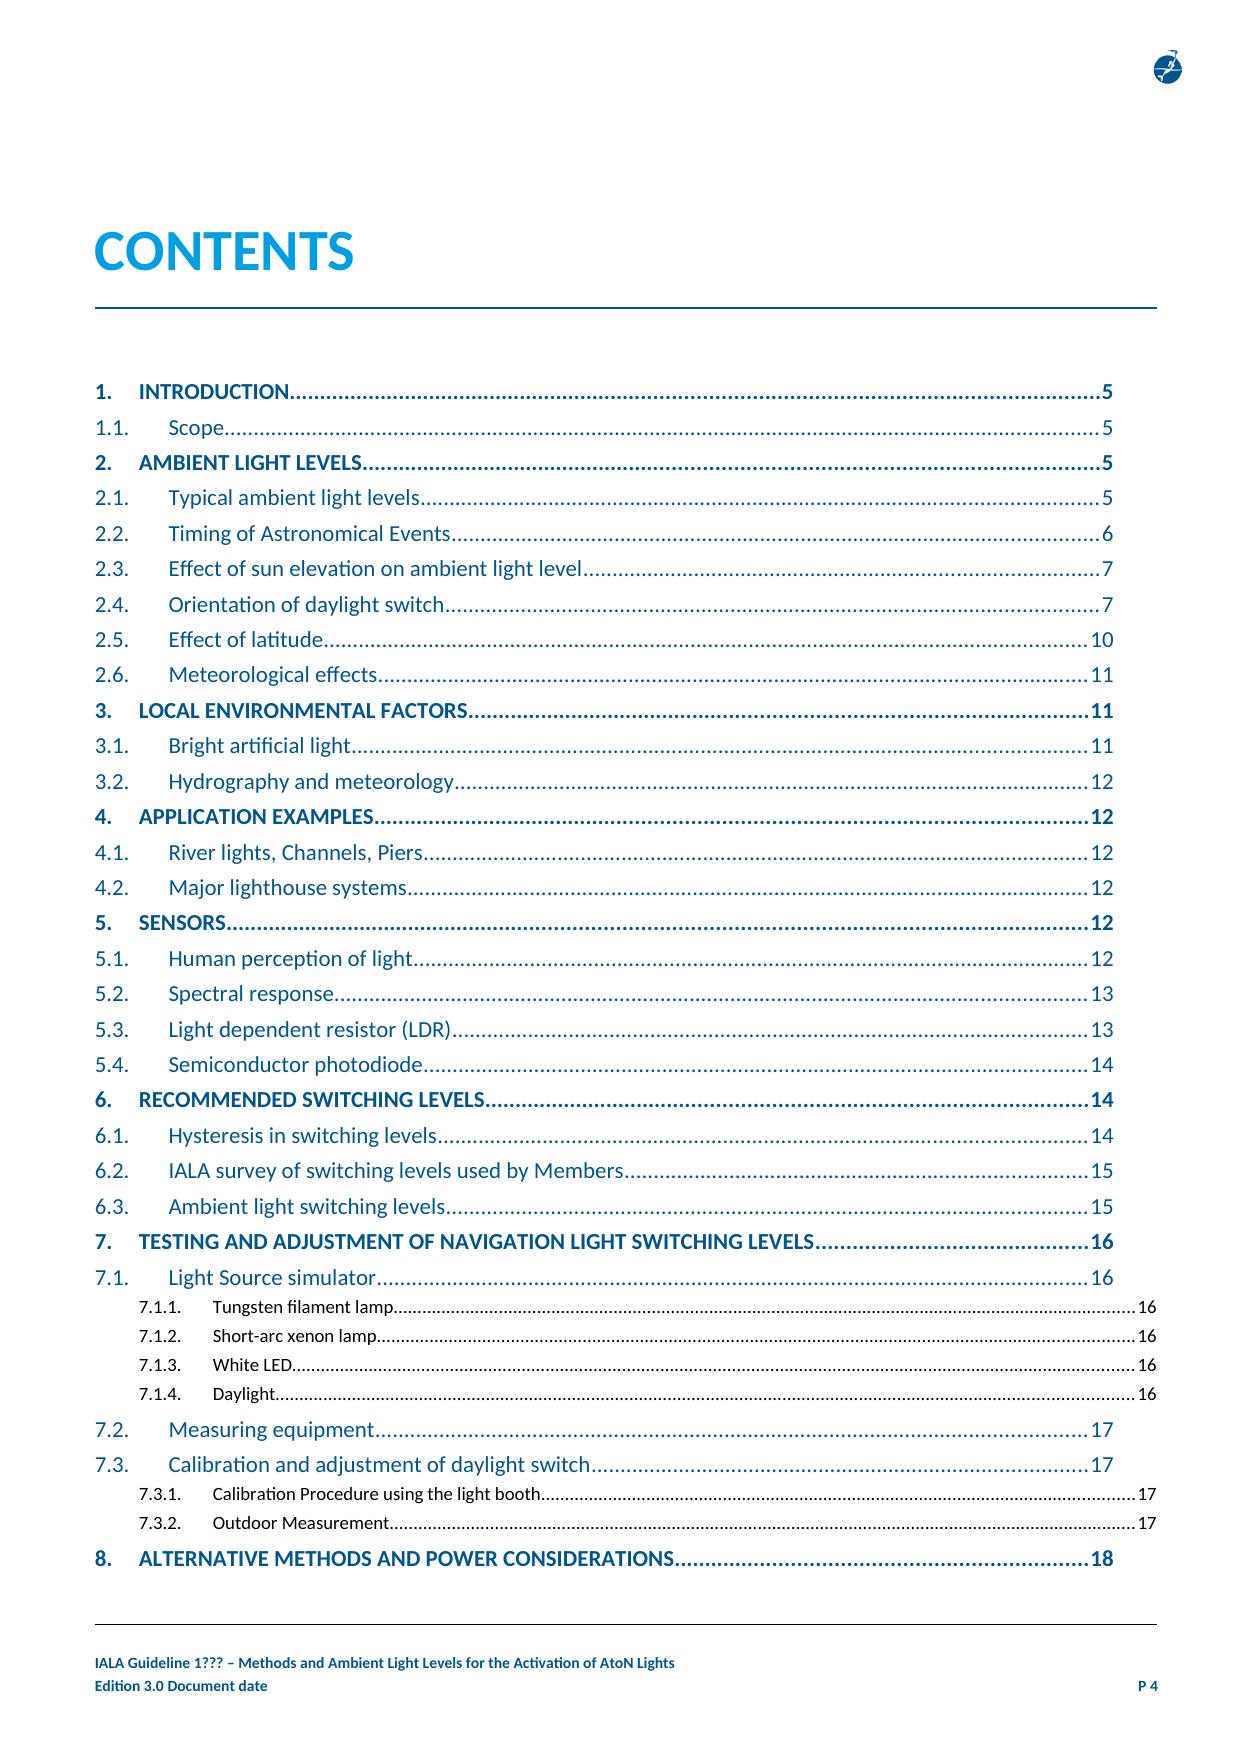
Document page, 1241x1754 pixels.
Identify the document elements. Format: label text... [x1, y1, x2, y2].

text 2. AMBIENT LIGHT LEVELS 5 [94, 445, 1113, 476]
text 7.1.2. Short-arc xenon lamp 16 [139, 1324, 1157, 1347]
text 1.1. Scope 5 [94, 409, 1113, 441]
text 7.3.1. Calibration Procedure using the light booth 17 [139, 1482, 1157, 1505]
text 6.1. Hysteresis in switching levels 14 [94, 1118, 1113, 1149]
text 5.4. Semiconductor photodiode 14 [94, 1047, 1113, 1078]
text 2.4. Orientation of daylight switch 7 [94, 586, 1113, 618]
text 5.3. Light dependent resistor (LDR) 13 [94, 1011, 1113, 1043]
text 1. INTRODUCTION 5 [94, 374, 1113, 405]
text 2.3. Effect of sun elevation on ambient light level 7 [94, 551, 1113, 582]
text 7.1. Light Source simulator 16 [94, 1259, 1113, 1291]
text 4. APPLICATION EXAMPLES 12 [94, 799, 1113, 830]
text 4.2. Major lighthouse systems 12 [94, 870, 1113, 901]
text 7.1.1. Tungsten filament lamp 16 [139, 1295, 1157, 1318]
text 2.2. Timing of Astronomical Events 6 [94, 516, 1113, 547]
text 6.3. Ambient light switching levels 15 [94, 1188, 1113, 1220]
text 7. TESTING AND ADJUSTMENT OF NAVIGATION LIGHT SWITCHING LEVELS 16 [94, 1224, 1113, 1255]
text 7.1.3. White LED 16 [139, 1353, 1157, 1376]
text 2.5. Effect of latitude 10 [94, 622, 1113, 653]
text 3.2. Hydrography and meteorology 12 [94, 763, 1113, 795]
text 7.1.4. Daylight 16 [139, 1382, 1157, 1405]
text 7.3. Calibration and adjustment of daylight switch 17 [94, 1447, 1113, 1478]
text 3.1. Bright artificial light 11 [94, 728, 1113, 759]
text 4.1. River lights, Channels, Piers 12 [94, 834, 1113, 866]
picture [1120, 0, 1241, 119]
text 3. LOCAL ENVIRONMENTAL FACTORS 11 [94, 693, 1113, 724]
text 5.2. Spectral response 13 [94, 976, 1113, 1007]
text 6. RECOMMENDED SWITCHING LEVELS 14 [94, 1082, 1113, 1113]
text 8. ALTERNATIVE METHODS AND POWER CONSIDERATIONS 18 [94, 1541, 1113, 1572]
text 2.1. Typical ambient light levels 5 [94, 480, 1113, 511]
text 7.3.2. Outdoor Measurement 17 [139, 1511, 1157, 1534]
text 2.6. Meteorological effects 11 [94, 657, 1113, 688]
text 5. SENSORS 12 [94, 905, 1113, 936]
text 5.1. Human perception of light 12 [94, 941, 1113, 972]
text 6.2. IALA survey of switching levels used by Members 15 [94, 1153, 1113, 1184]
text 7.2. Measuring equipment 17 [94, 1411, 1113, 1443]
